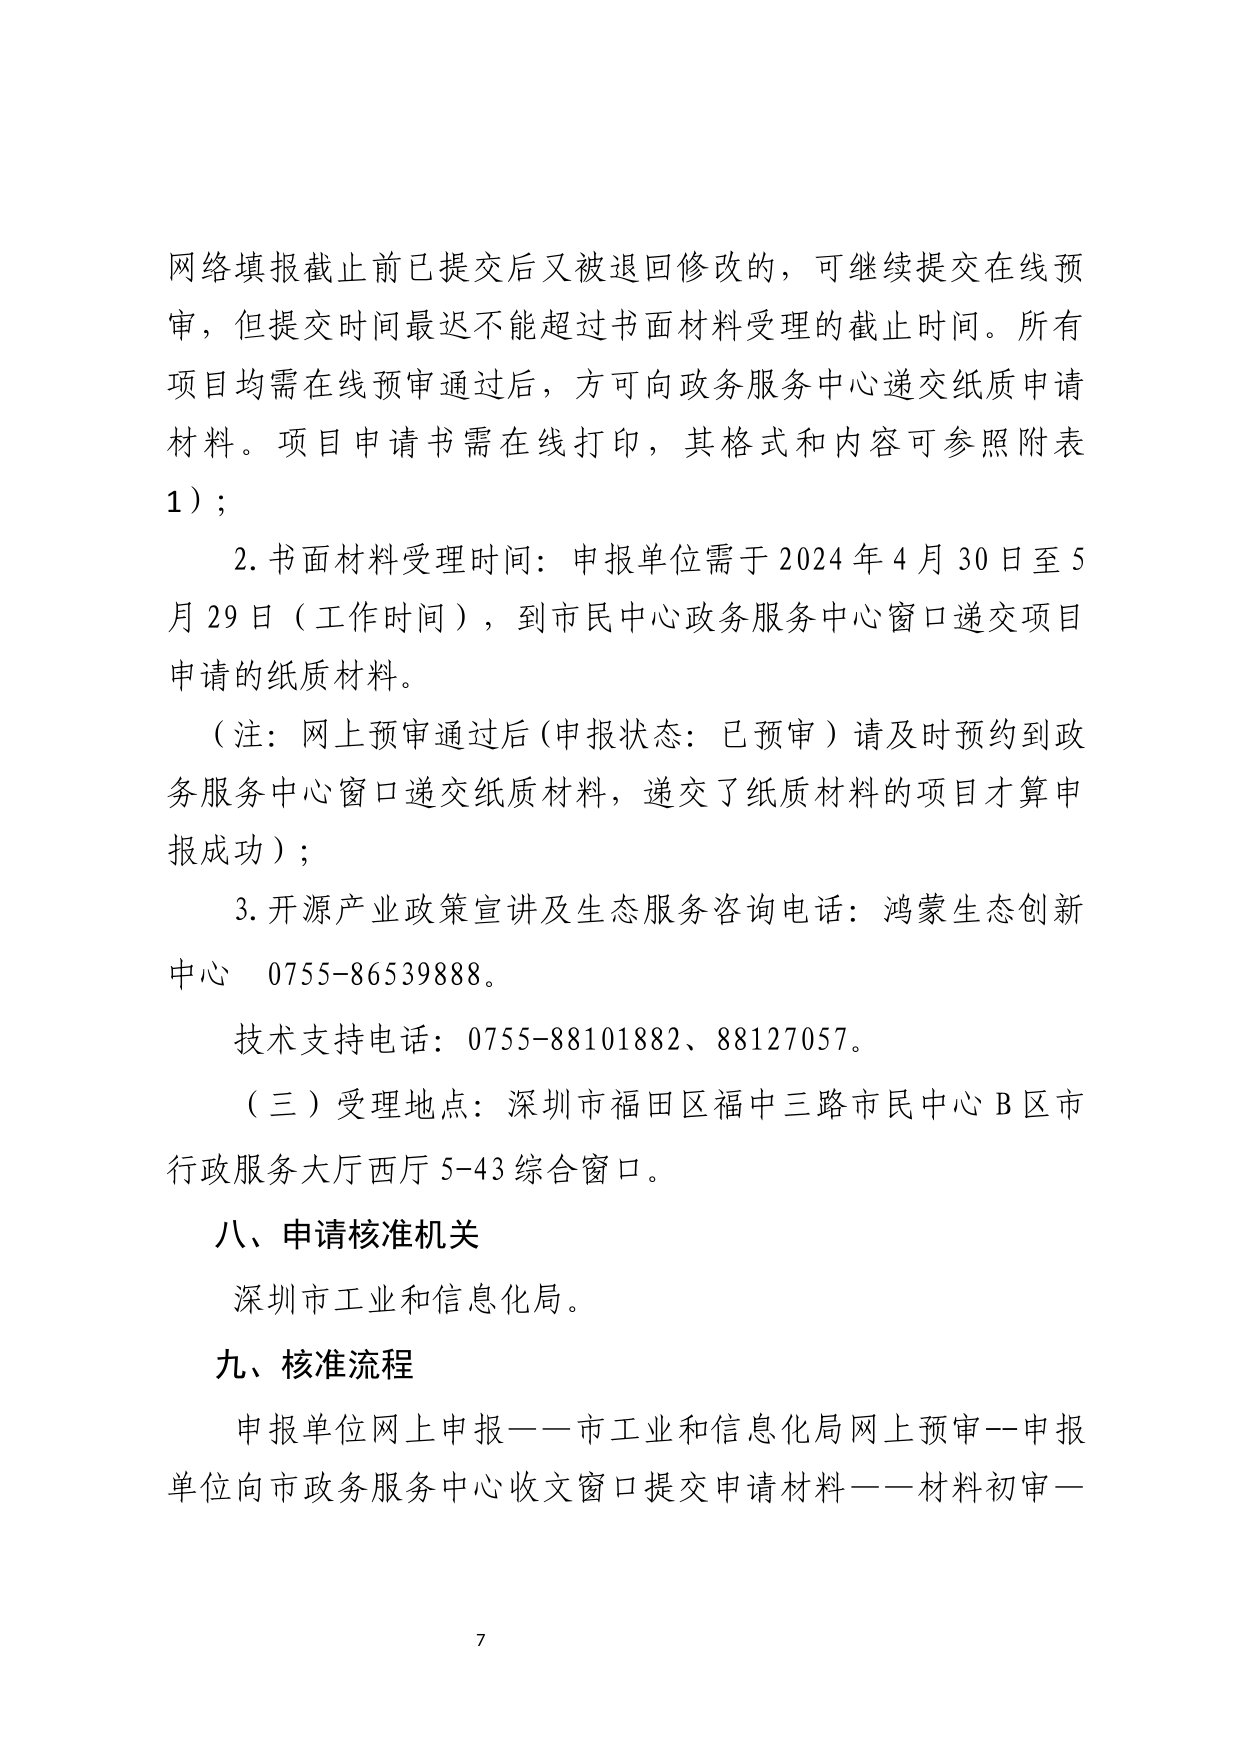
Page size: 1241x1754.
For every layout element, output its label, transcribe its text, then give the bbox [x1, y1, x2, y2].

text 技术支持电话：0755-88101882、88127057。 [165, 1004, 1087, 1069]
text （三）受理地点：深圳市福田区福中三路市民中心B区市行政服务大厅西厅5-43综合窗口。 [165, 1069, 1087, 1199]
subtitle 九、核准流程 [214, 1329, 1087, 1394]
text 2.书面材料受理时间：申报单位需于2024年4月30日至5月29日（工作时间），到市民中心政务服务中心窗口递交项目申请的纸质材料。 [165, 524, 1087, 699]
text 深圳市工业和信息化局。 [165, 1264, 1087, 1329]
text （注：网上预审通过后(申报状态：已预审）请及时预约到政务服务中心窗口递交纸质材料，递交了纸质材料的项目才算申报成功）； [165, 699, 1087, 874]
subtitle 八、申请核准机关 [214, 1199, 1087, 1264]
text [165, 233, 1087, 524]
text 3.开源产业政策宣讲及生态服务咨询电话：鸿蒙生态创新中心 0755-86539888。 [165, 874, 1087, 1004]
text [165, 1394, 1087, 1511]
